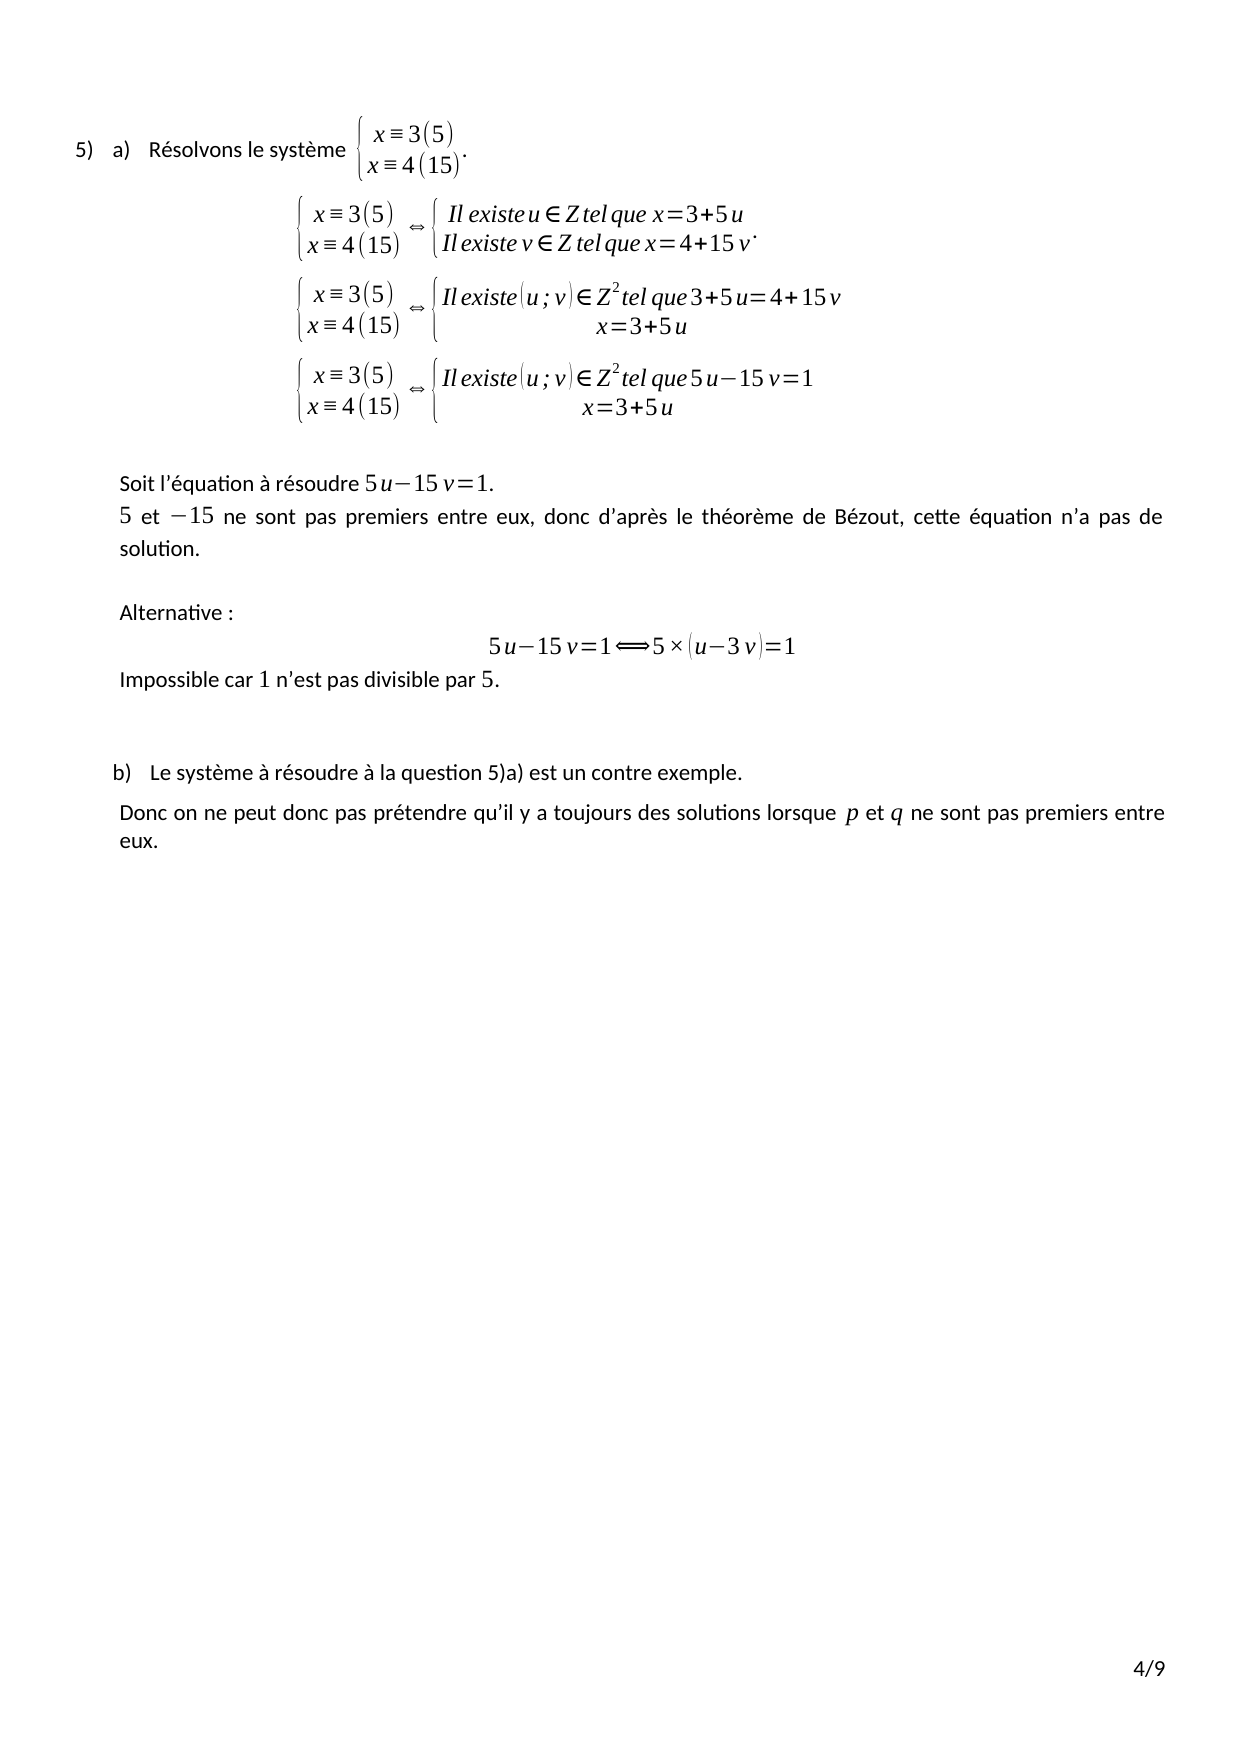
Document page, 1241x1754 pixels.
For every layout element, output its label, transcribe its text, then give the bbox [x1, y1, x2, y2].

list Donc on ne peut donc pas prétendre qu’il y a toujours des solutions lorsque et ne sont pas premiers entre eux. [119, 798, 1165, 854]
list et ne sont pas premiers entre eux, donc d’après le théorème de Bézout, cette équation n’a pas de solution. [119, 502, 1165, 562]
list Soit l’équation à résoudre . [119, 469, 1165, 498]
list Impossible car n’est pas divisible par . [119, 665, 1165, 693]
list Le système à résoudre à la question 5)a) est un contre exemple. [112, 758, 1165, 786]
list Alternative : [119, 598, 1165, 626]
text . [297, 195, 1165, 263]
list a) Résolvons le système . [75, 116, 1165, 183]
